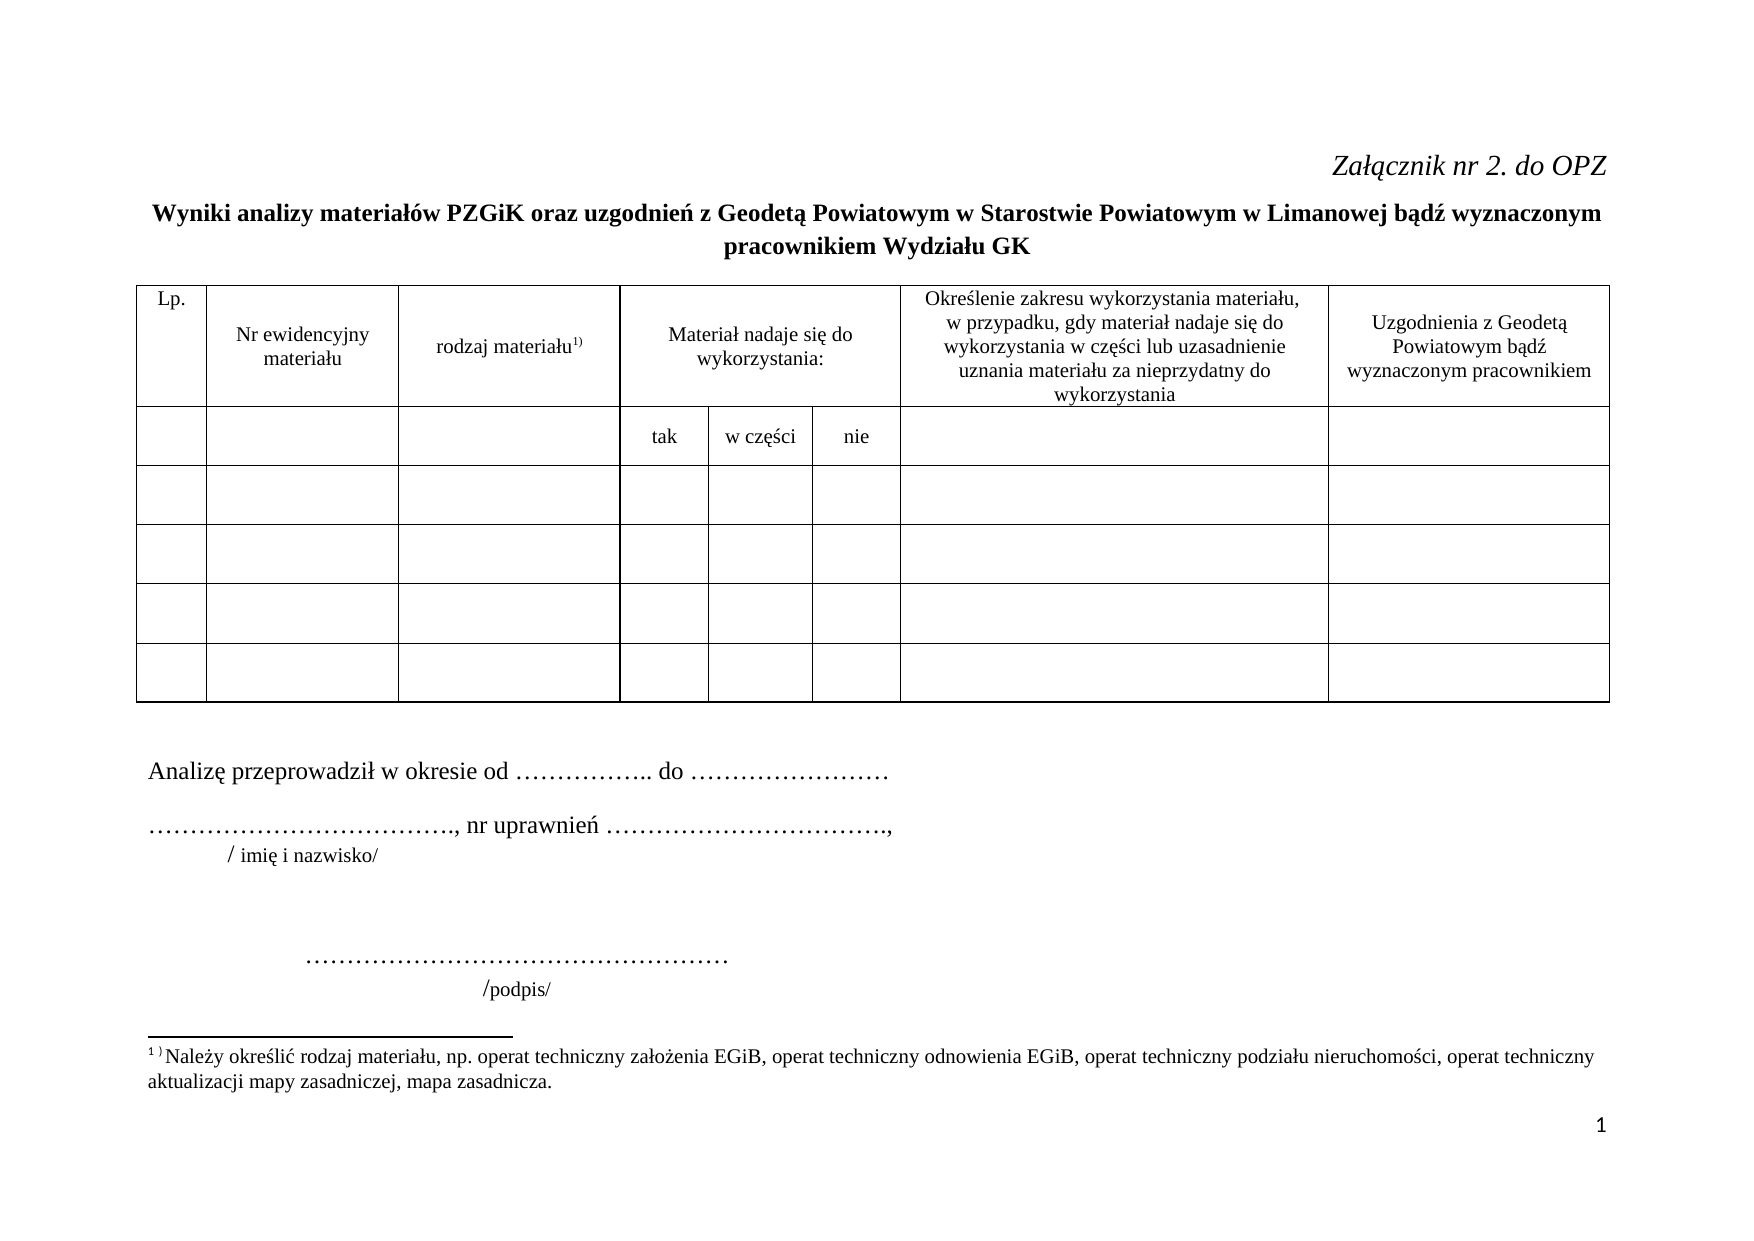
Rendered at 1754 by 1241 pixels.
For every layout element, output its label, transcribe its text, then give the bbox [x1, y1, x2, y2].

table_cell [207, 644, 398, 701]
table_header Uzgodnienia z Geodetą Powiatowym bądź wyznaczonym pracownikiem [1329, 286, 1609, 406]
text ………………………………., nr uprawnień ……………………………., [148, 810, 1606, 839]
table_cell [137, 466, 206, 524]
table_cell [207, 466, 398, 524]
table_cell [137, 644, 206, 701]
table_cell [813, 644, 900, 701]
table_cell [709, 525, 812, 583]
table_cell [621, 525, 708, 583]
table_cell [399, 407, 619, 465]
table_cell nie [813, 407, 900, 465]
table_cell [901, 584, 1328, 642]
table_cell [207, 525, 398, 583]
table_cell [813, 525, 900, 583]
table_cell [1329, 466, 1609, 524]
table_cell [621, 644, 708, 701]
table_cell [901, 466, 1328, 524]
table_cell [709, 584, 812, 642]
table_cell [137, 525, 206, 583]
table_cell tak [621, 407, 708, 465]
table_cell [1329, 644, 1609, 701]
table_cell [399, 525, 619, 583]
table_cell [901, 525, 1328, 583]
table_header Materiał nadaje się do wykorzystania: [621, 286, 900, 406]
table_cell w części [709, 407, 812, 465]
table_header Nr ewidencyjny materiału [207, 286, 398, 406]
table_cell [207, 584, 398, 642]
table_cell [1329, 407, 1609, 465]
table_cell [207, 407, 398, 465]
table_cell [621, 466, 708, 524]
text /podpis/ [148, 973, 886, 1002]
table_cell [621, 584, 708, 642]
table_header Lp. [137, 286, 206, 406]
table_cell [813, 466, 900, 524]
text Analizę przeprowadził w okresie od …………….. do …………………… [148, 756, 1606, 785]
text Załącznik nr 2. do OPZ [148, 148, 1606, 181]
table_cell [901, 644, 1328, 701]
text Wyniki analizy materiałów PZGiK oraz uzgodnień z Geodetą Powiatowym w Starostwie Powiatowym w Limanowej bądź wyznaczonym pracownikiem Wydziału GK [148, 198, 1606, 260]
table_header rodzaj materiału) [399, 286, 619, 406]
table_header Określenie zakresu wykorzystania materiału, w przypadku, gdy materiał nadaje się do wykorzystania w części lub uzasadnienie uznania materiału za nieprzydatny do wykorzystania [901, 286, 1328, 406]
text / imię i nazwisko/ [148, 839, 458, 868]
table_cell [1329, 525, 1609, 583]
table_cell [399, 584, 619, 642]
table_cell [709, 644, 812, 701]
table_cell [813, 584, 900, 642]
table_cell [399, 466, 619, 524]
table_cell [399, 644, 619, 701]
table_cell [137, 407, 206, 465]
table_cell [709, 466, 812, 524]
table_cell [901, 407, 1328, 465]
text …………………………………………… [148, 940, 886, 969]
table_cell [137, 584, 206, 642]
table_cell [1329, 584, 1609, 642]
